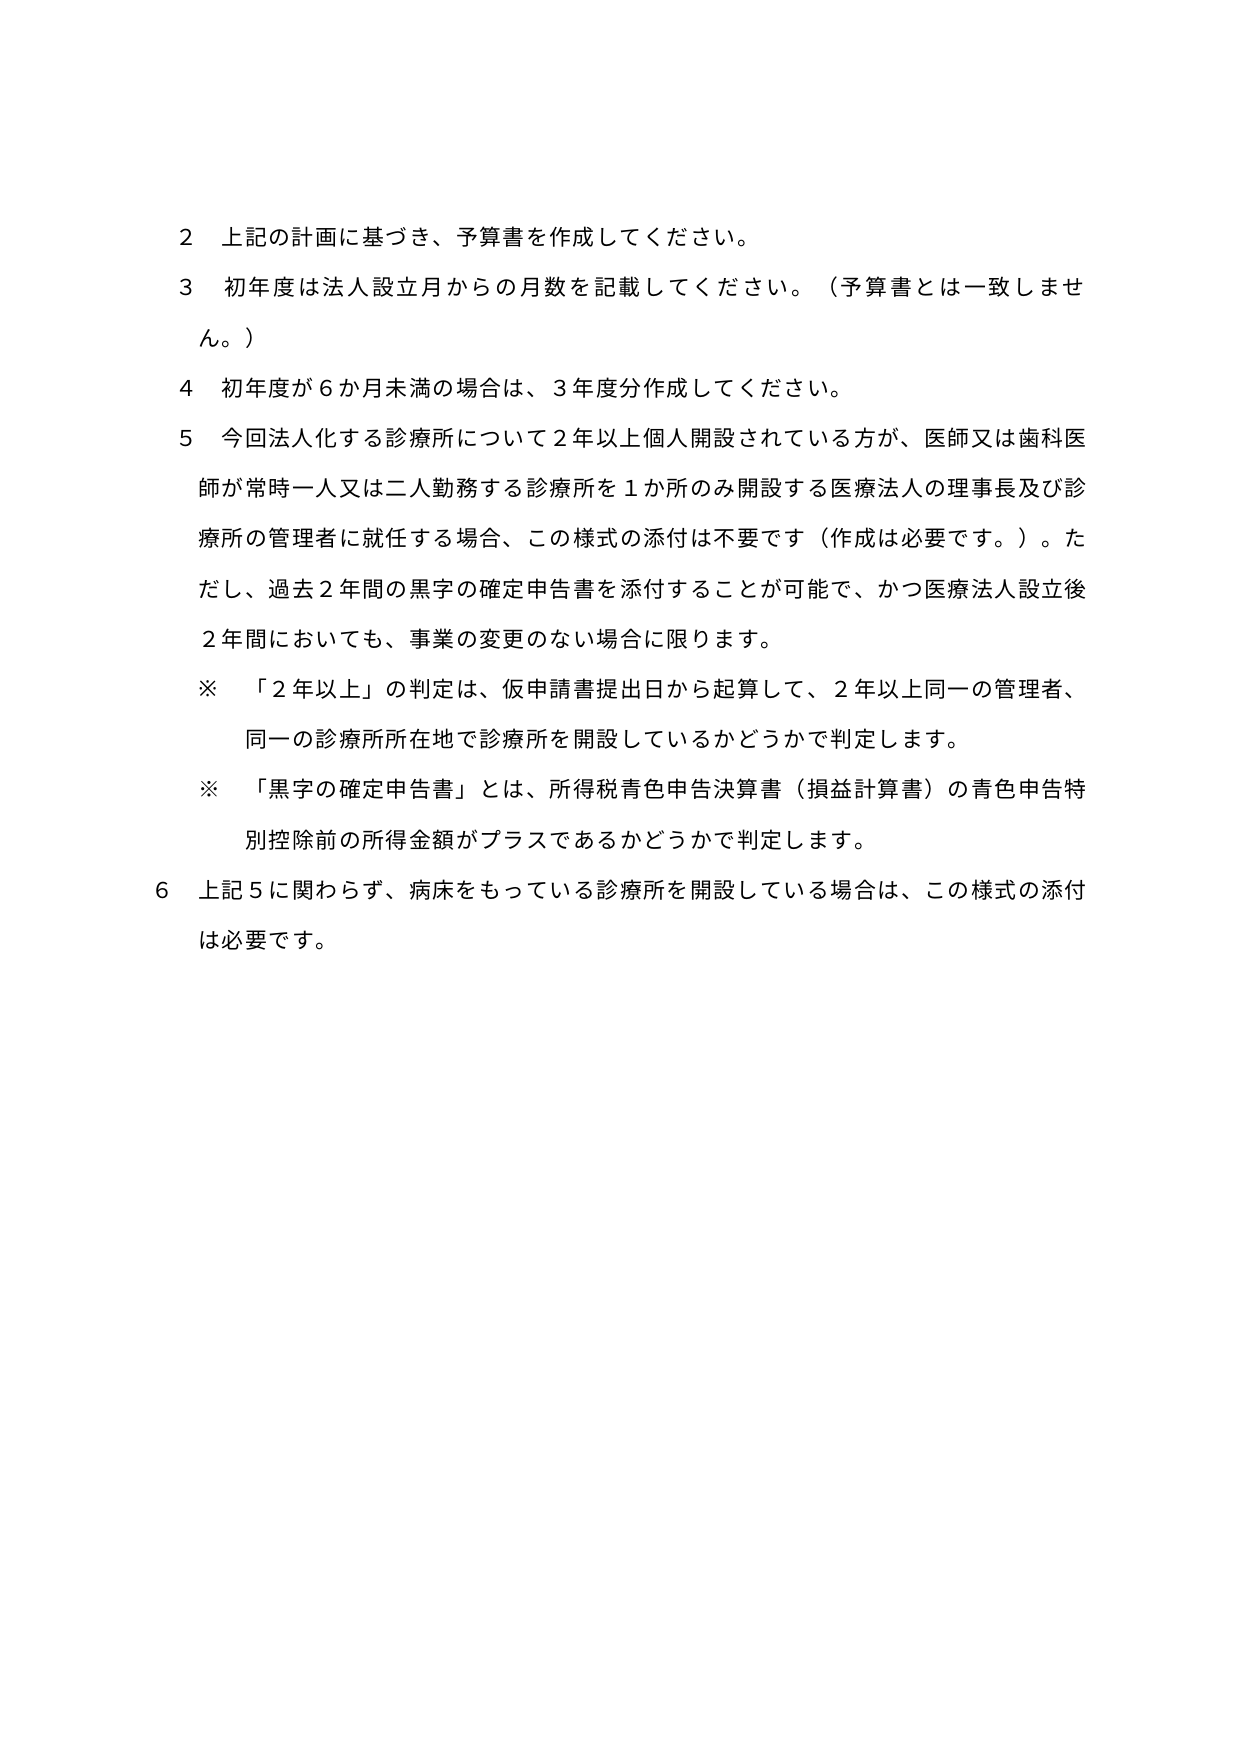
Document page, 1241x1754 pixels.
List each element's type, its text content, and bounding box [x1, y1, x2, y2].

text ５ 今回法人化する診療所について２年以上個人開設されている方が、医師又は歯科医師が常時一人又は二人勤務する診療所を１か所のみ開設する医療法人の理事長及び診療所の管理者に就任する場合、この様式の添付は不要です（作成は必要です。）。ただし、過去２年間の黒字の確定申告書を添付することが可能で、かつ医療法人設立後２年間においても、事業の変更のない場合に限ります。 [166, 412, 1089, 663]
text ３ 初年度は法人設立月からの月数を記載してください。（予算書とは一致しません。） [166, 261, 1089, 362]
text ２ 上記の計画に基づき、予算書を作成してください。 [166, 211, 1089, 261]
text ※ 「黒字の確定申告書」とは、所得税青色申告決算書（損益計算書）の青色申告特別控除前の所得金額がプラスであるかどうかで判定します。 [151, 763, 1089, 864]
text ６ 上記５に関わらず、病床をもっている診療所を開設している場合は、この様式の添付は必要です。 [151, 864, 1089, 964]
text ４ 初年度が６か月未満の場合は、３年度分作成してください。 [166, 362, 1089, 412]
list 「２年以上」の判定は、仮申請書提出日から起算して、２年以上同一の管理者、同一の診療所所在地で診療所を開設しているかどうかで判定します。 [189, 663, 1089, 763]
